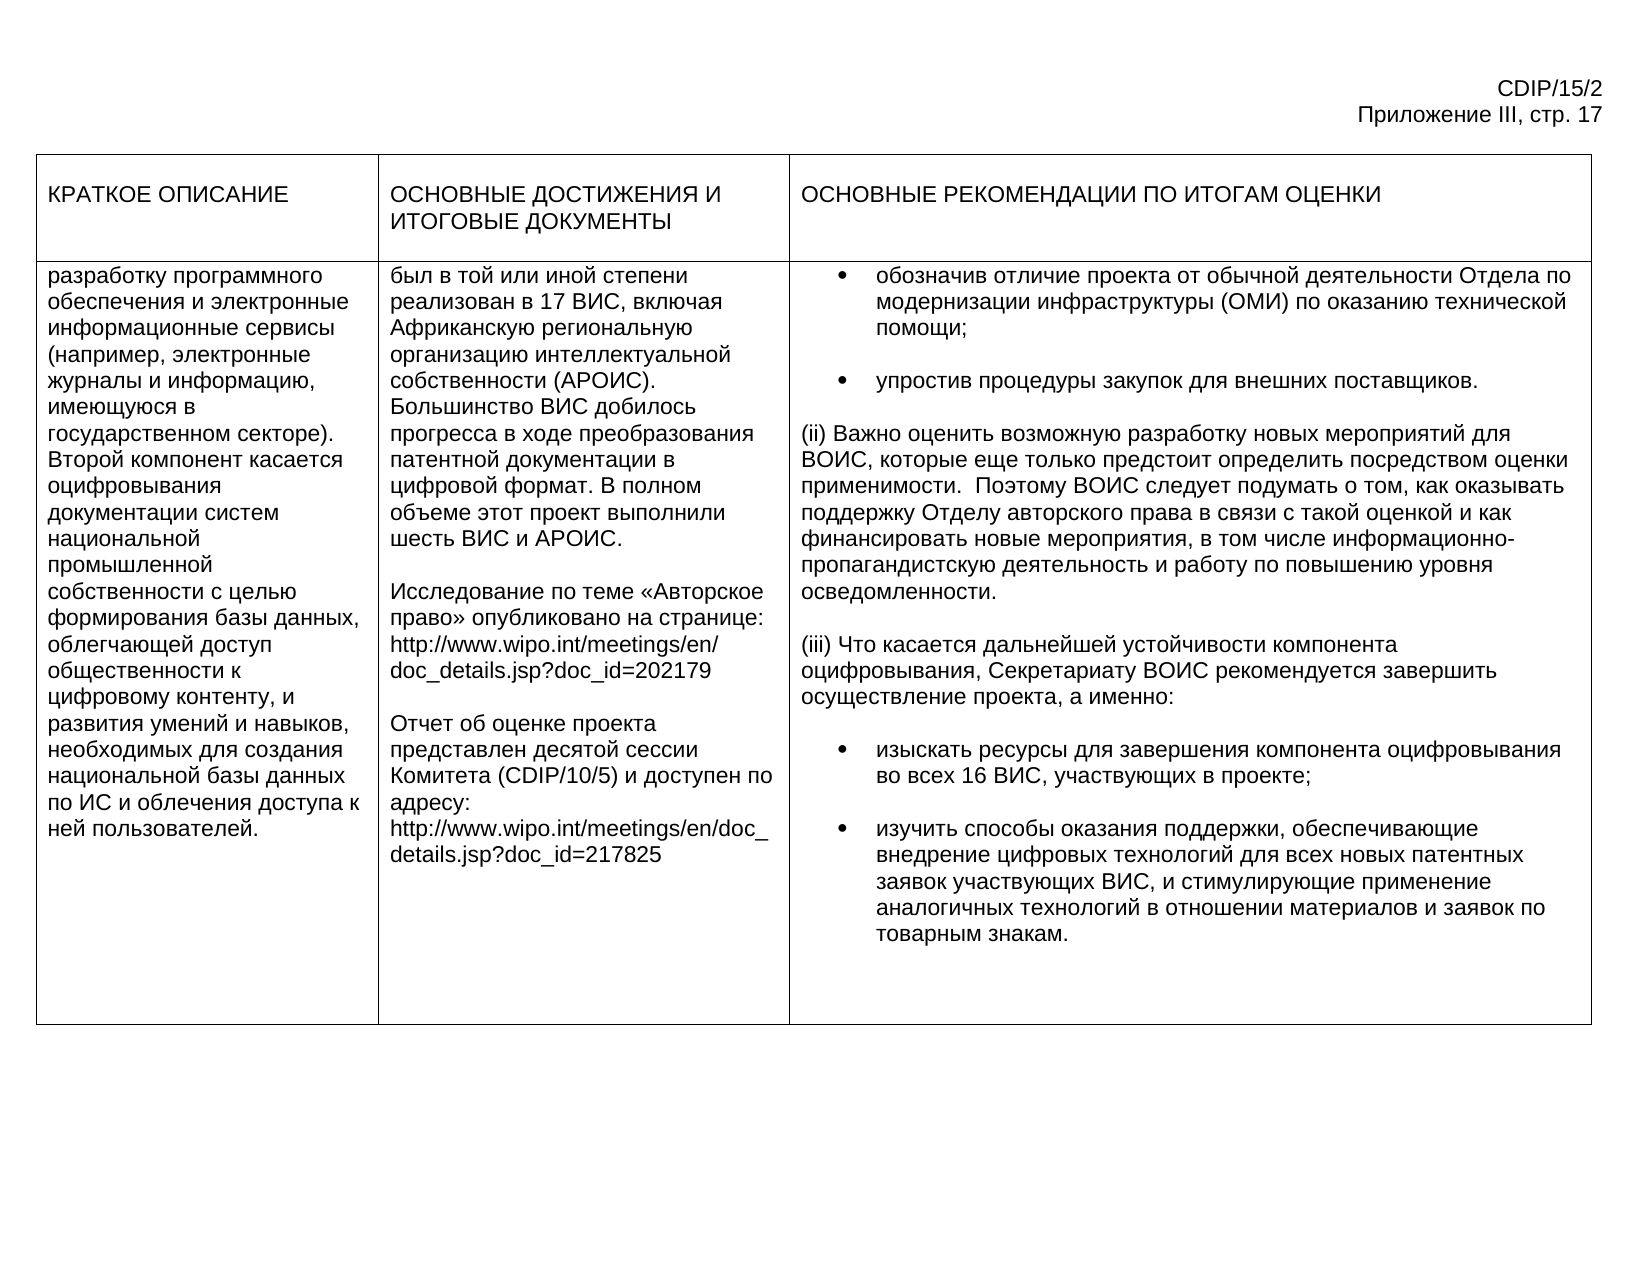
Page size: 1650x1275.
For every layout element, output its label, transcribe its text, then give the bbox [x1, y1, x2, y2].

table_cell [37, 262, 378, 1024]
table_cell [790, 262, 1591, 1024]
table_header КРАТКОЕ ОПИСАНИЕ [37, 155, 378, 261]
table_header ОСНОВНЫЕ ДОСТИЖЕНИЯ И ИТОГОВЫЕ ДОКУМЕНТЫ [379, 155, 789, 261]
table_header ОСНОВНЫЕ РЕКОМЕНДАЦИИ ПО ИТОГАМ ОЦЕНКИ [790, 155, 1591, 261]
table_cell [379, 262, 789, 1024]
